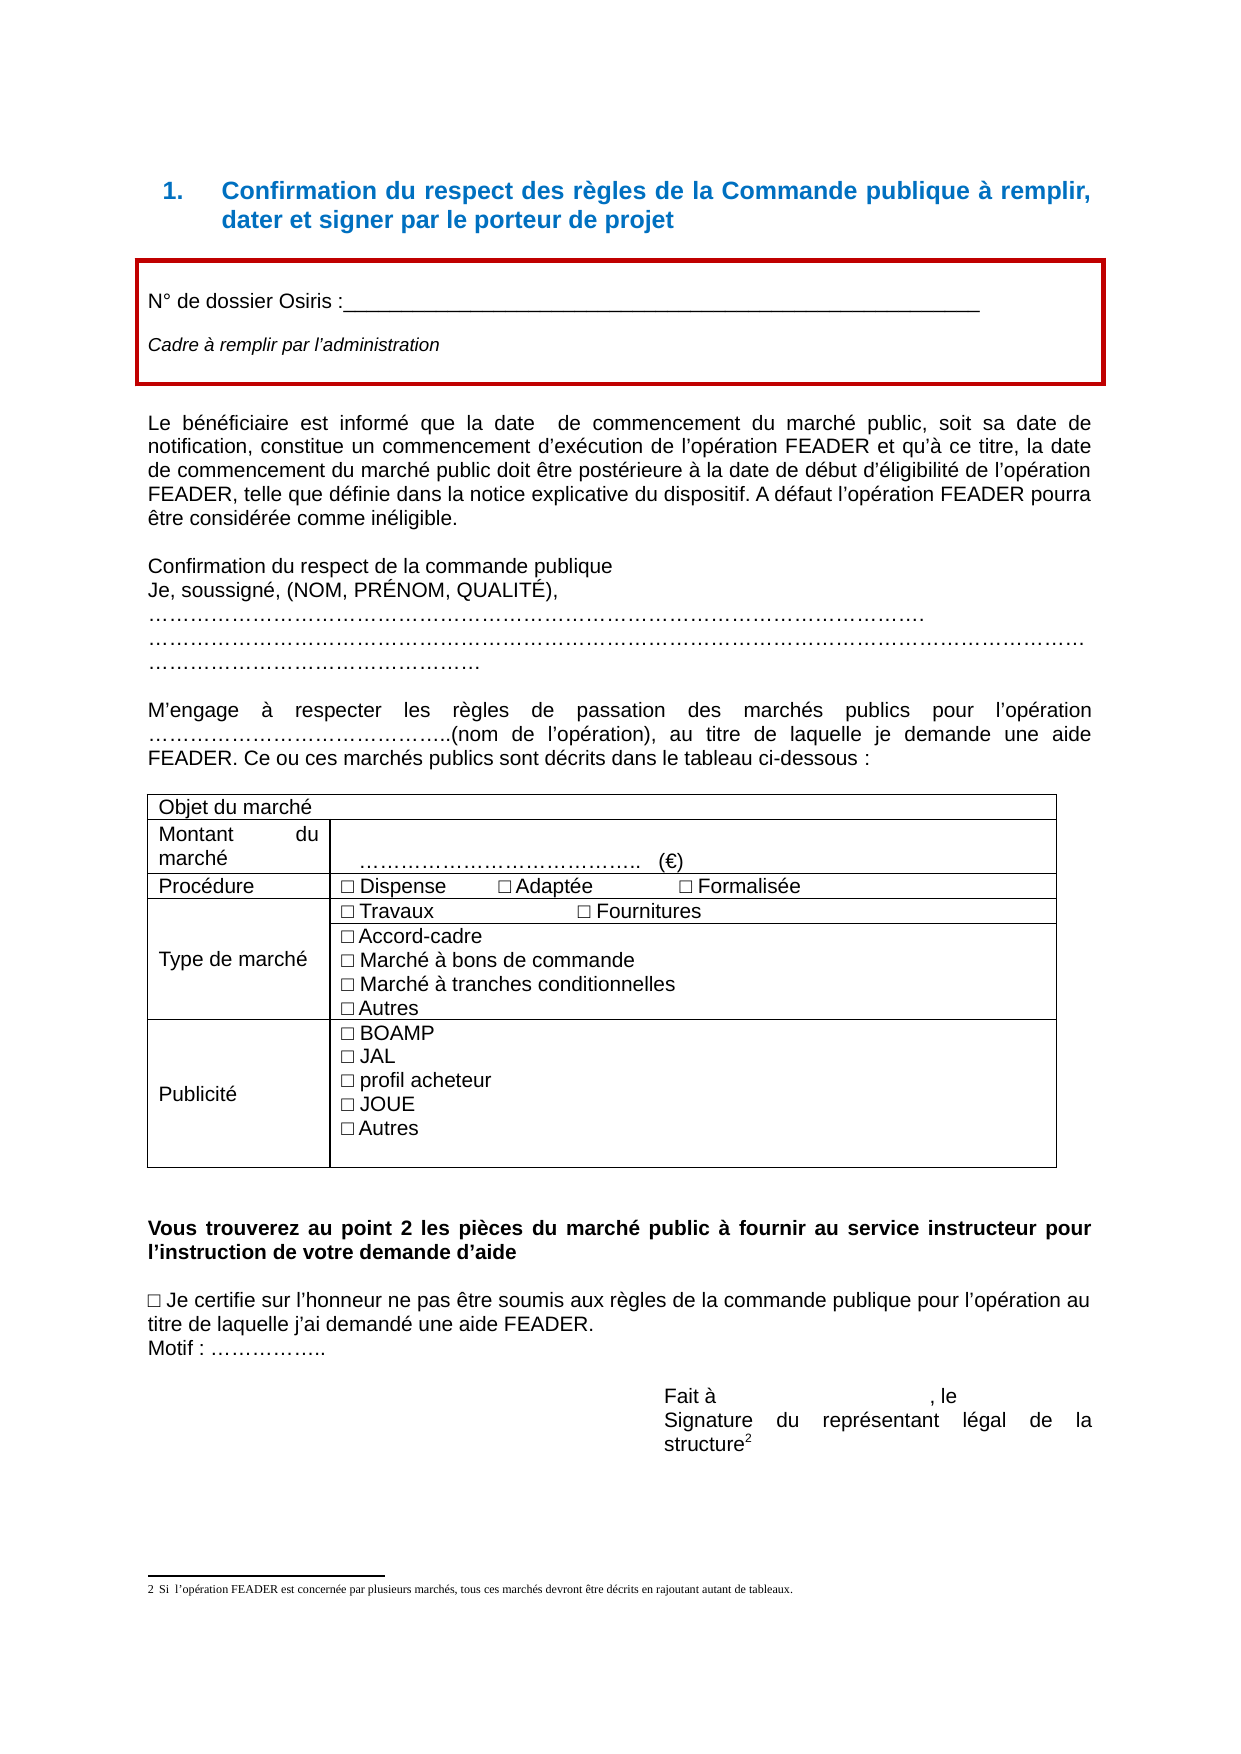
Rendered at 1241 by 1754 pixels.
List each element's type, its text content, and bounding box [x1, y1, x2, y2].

text Vous trouverez au point 2 les pièces du marché public à fournir au service instructeur pour l’instruction de votre demande d’aide [148, 1216, 1093, 1264]
table_cell □ Dispense □ Adaptée □ Formalisée [331, 874, 1056, 897]
text Cadre à remplir par l’administration [148, 334, 1093, 356]
text Fait à , le [590, 1383, 1093, 1407]
table_cell Publicité [148, 1020, 329, 1167]
list Confirmation du respect des règles de la Commande publique à remplir, dater et signer par le porteur de projet [162, 176, 1093, 234]
table_cell Montant du marché [148, 820, 329, 872]
table_cell Procédure [148, 874, 329, 897]
table_cell □ Accord-cadre □ Marché à bons de commande □ Marché à tranches conditionnelles □ Autres [331, 924, 1056, 1019]
table_cell ………………………………….. (€) [331, 820, 1056, 872]
text M’engage à respecter les règles de passation des marchés publics pour l’opération ……………………………………..(nom de l’opération), au titre de laquelle je demande une aide FEADER. Ce ou ces marchés publics sont décrits dans le tableau ci-dessous : [148, 698, 1093, 770]
table_header Objet du marché [148, 795, 1056, 819]
text □ Je certifie sur l’honneur ne pas être soumis aux règles de la commande publique pour l’opération au titre de laquelle j’ai demandé une aide FEADER. [148, 1288, 1093, 1336]
table_cell □ Travaux □ Fournitures [331, 899, 1056, 922]
table_cell □ BOAMP □ JAL □ profil acheteur □ JOUE □ Autres [331, 1020, 1056, 1167]
text N° de dossier Osiris :_______________________________________________________ [148, 288, 1093, 312]
table_cell Type de marché [148, 899, 329, 1019]
text Signature du représentant légal de la structure [664, 1407, 1093, 1455]
text ………………………………………………………………………………………………….………………………………………………………………………………………………………………………………………………………………… [148, 602, 1093, 674]
text Motif : …………….. [148, 1336, 1093, 1359]
text Confirmation du respect de la commande publique [148, 554, 1093, 578]
text Je, soussigné, (NOM, PRÉNOM, QUALITÉ), [148, 578, 1093, 602]
text Le bénéficiaire est informé que la date de commencement du marché public, soit sa date de notification, constitue un commencement d’exécution de l’opération FEADER et qu’à ce titre, la date de commencement du marché public doit être postérieure à la date de début d’éligibilité de l’opération FEADER, telle que définie dans la notice explicative du dispositif. A défaut l’opération FEADER pourra être considérée comme inéligible. [148, 410, 1093, 530]
